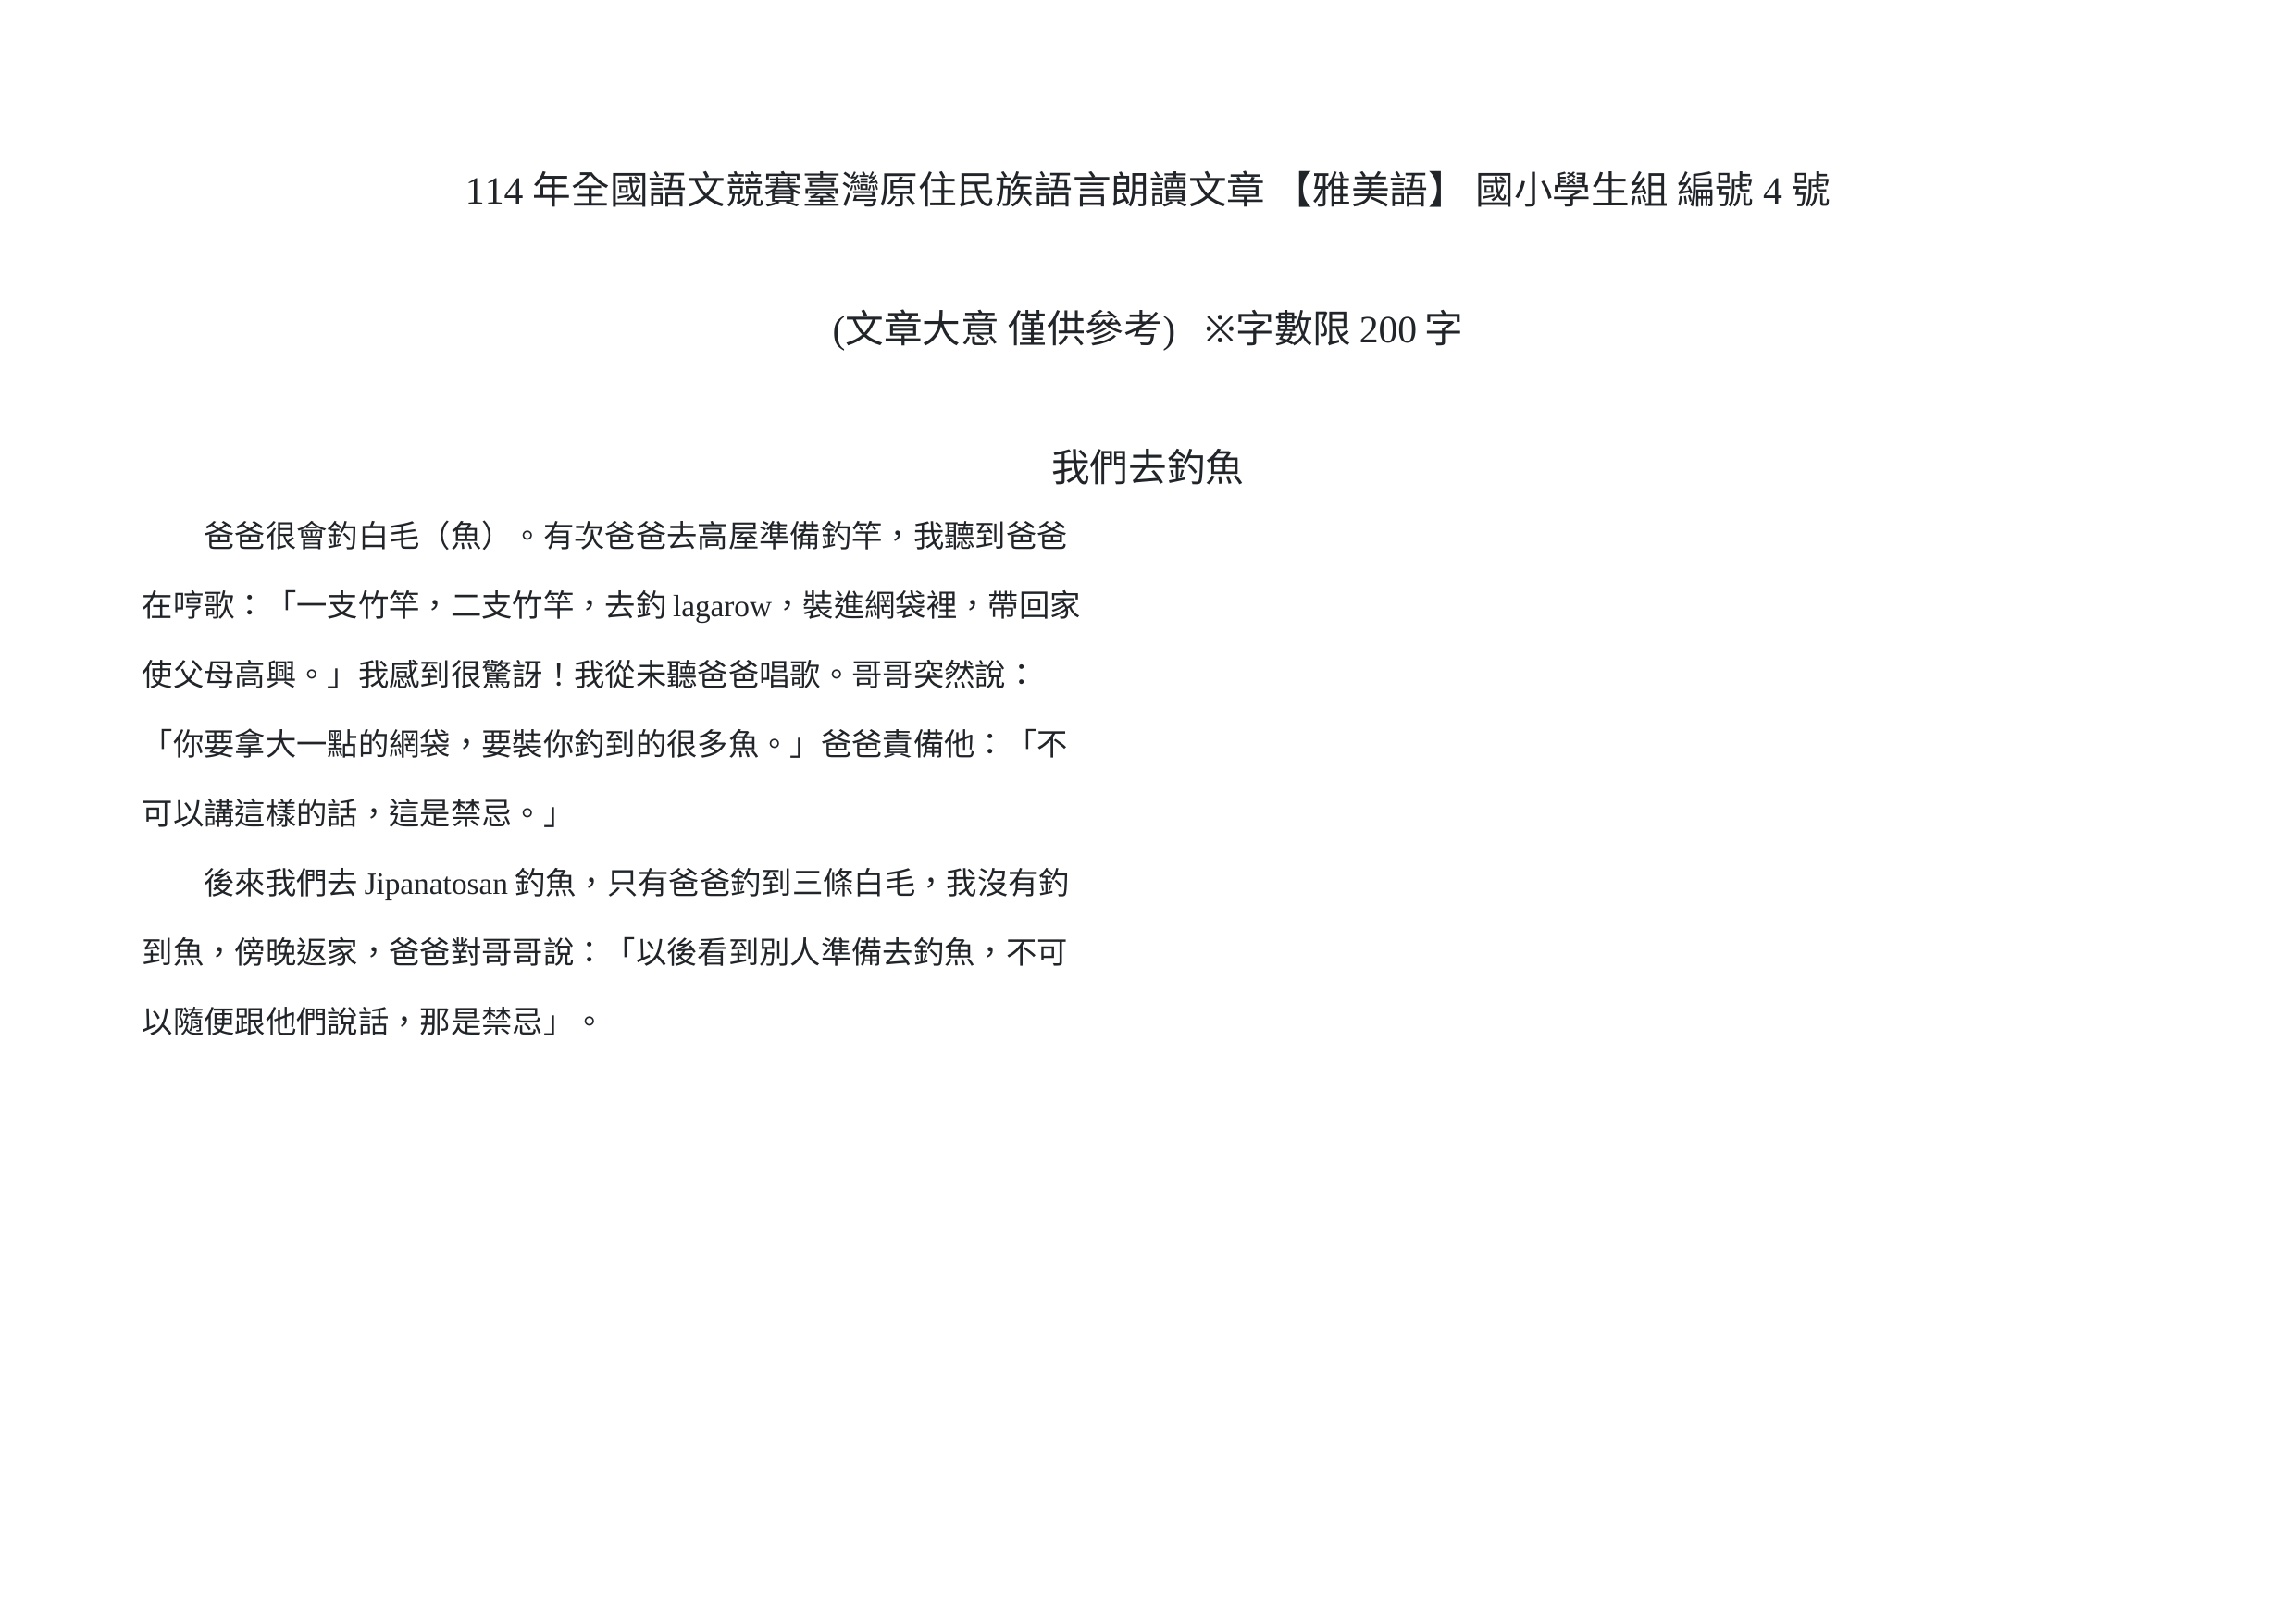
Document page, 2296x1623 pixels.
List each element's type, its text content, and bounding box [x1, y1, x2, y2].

text (文章大意 僅供參考) ※字數限200字 [142, 291, 2153, 360]
text 114 年全國語文競賽臺灣原住民族語言朗讀文章 【雅美語】 國小學生組 編號 4 號 [142, 152, 2153, 221]
text 我們去釣魚 [142, 429, 2153, 499]
text 爸爸很會釣白毛（魚）。有次爸爸去高屋準備釣竿，我聽到爸爸在哼歌：「一支竹竿，二支竹竿，去釣lagarow，裝進網袋裡，帶回家使父母高興。」我感到很驚訝！我從未聽爸爸唱歌。哥哥突然說：「你要拿大一點的網袋，要裝你釣到的很多魚。」爸爸責備他：「不可以講這樣的話，這是禁忌。」 [142, 499, 1090, 846]
text 後來我們去Jipanatosan釣魚，只有爸爸釣到三條白毛，我沒有釣到魚，傍晚返家，爸爸對哥哥說：「以後看到別人準備去釣魚，不可以隨便跟他們說話，那是禁忌」。 [142, 846, 1090, 1054]
